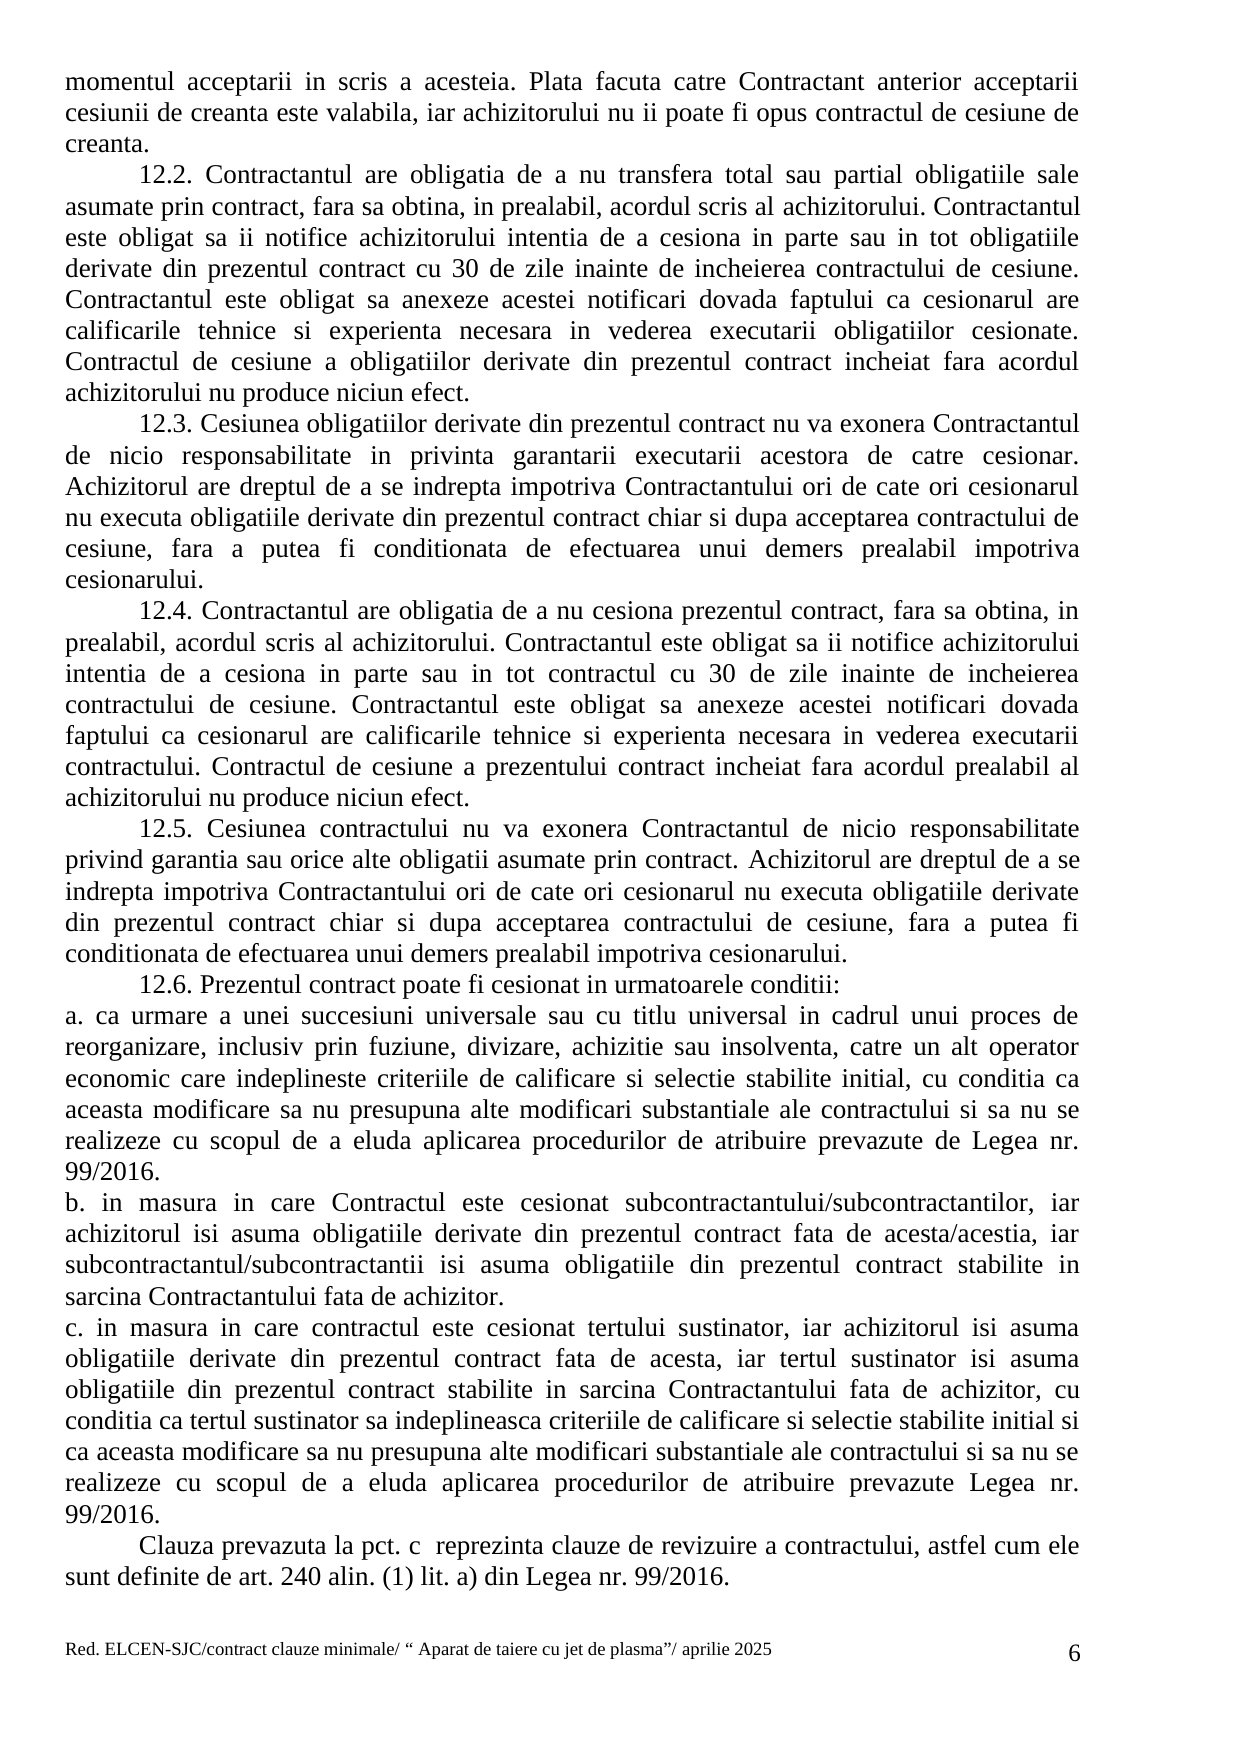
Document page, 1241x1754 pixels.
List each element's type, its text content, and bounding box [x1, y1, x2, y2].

text b. in masura in care Contractul este cesionat subcontractantului/subcontractantilor, iar achizitorul isi asuma obligatiile derivate din prezentul contract fata de acesta/acestia, iar subcontractantul/subcontractantii isi asuma obligatiile din prezentul contract stabilite in sarcina Contractantului fata de achizitor. [65, 1186, 1081, 1311]
text 12.5. Cesiunea contractului nu va exonera Contractantul de nicio responsabilitate privind garantia sau orice alte obligatii asumate prin contract. Achizitorul are dreptul de a se indrepta impotriva Contractantului ori de cate ori cesionarul nu executa obligatiile derivate din prezentul contract chiar si dupa acceptarea contractului de cesiune, fara a putea fi conditionata de efectuarea unui demers prealabil impotriva cesionarului. [65, 812, 1081, 968]
text a. ca urmare a unei succesiuni universale sau cu titlu universal in cadrul unui proces de reorganizare, inclusiv prin fuziune, divizare, achizitie sau insolventa, catre un alt operator economic care indeplineste criteriile de calificare si selectie stabilite initial, cu conditia ca aceasta modificare sa nu presupuna alte modificari substantiale ale contractului si sa nu se realizeze cu scopul de a eluda aplicarea procedurilor de atribuire prevazute de Legea nr. 99/2016. [65, 999, 1081, 1186]
text 12.6. Prezentul contract poate fi cesionat in urmatoarele conditii: [65, 968, 1081, 999]
text 12.2. Contractantul are obligatia de a nu transfera total sau partial obligatiile sale asumate prin contract, fara sa obtina, in prealabil, acordul scris al achizitorului. Contractantul este obligat sa ii notifice achizitorului intentia de a cesiona in parte sau in tot obligatiile derivate din prezentul contract cu 30 de zile inainte de incheierea contractului de cesiune. Contractantul este obligat sa anexeze acestei notificari dovada faptului ca cesionarul are calificarile tehnice si experienta necesara in vederea executarii obligatiilor cesionate. Contractul de cesiune a obligatiilor derivate din prezentul contract incheiat fara acordul achizitorului nu produce niciun efect. [65, 158, 1081, 408]
text 12.3. Cesiunea obligatiilor derivate din prezentul contract nu va exonera Contractantul de nicio responsabilitate in privinta garantarii executarii acestora de catre cesionar. Achizitorul are dreptul de a se indrepta impotriva Contractantului ori de cate ori cesionarul nu executa obligatiile derivate din prezentul contract chiar si dupa acceptarea contractului de cesiune, fara a putea fi conditionata de efectuarea unui demers prealabil impotriva cesionarului. [65, 408, 1081, 594]
text 12.4. Contractantul are obligatia de a nu cesiona prezentul contract, fara sa obtina, in prealabil, acordul scris al achizitorului. Contractantul este obligat sa ii notifice achizitorului intentia de a cesiona in parte sau in tot contractul cu 30 de zile inainte de incheierea contractului de cesiune. Contractantul este obligat sa anexeze acestei notificari dovada faptului ca cesionarul are calificarile tehnice si experienta necesara in vederea executarii contractului. Contractul de cesiune a prezentului contract incheiat fara acordul prealabil al achizitorului nu produce niciun efect. [65, 594, 1081, 812]
text c. in masura in care contractul este cesionat tertului sustinator, iar achizitorul isi asuma obligatiile derivate din prezentul contract fata de acesta, iar tertul sustinator isi asuma obligatiile din prezentul contract stabilite in sarcina Contractantului fata de achizitor, cu conditia ca tertul sustinator sa indeplineasca criteriile de calificare si selectie stabilite initial si ca aceasta modificare sa nu presupuna alte modificari substantiale ale contractului si sa nu se realizeze cu scopul de a eluda aplicarea procedurilor de atribuire prevazute Legea nr. 99/2016. [65, 1311, 1081, 1529]
text Clauza prevazuta la pct. c reprezinta clauze de revizuire a contractului, astfel cum ele sunt definite de art. 240 alin. (1) lit. a) din Legea nr. 99/2016. [65, 1529, 1081, 1591]
